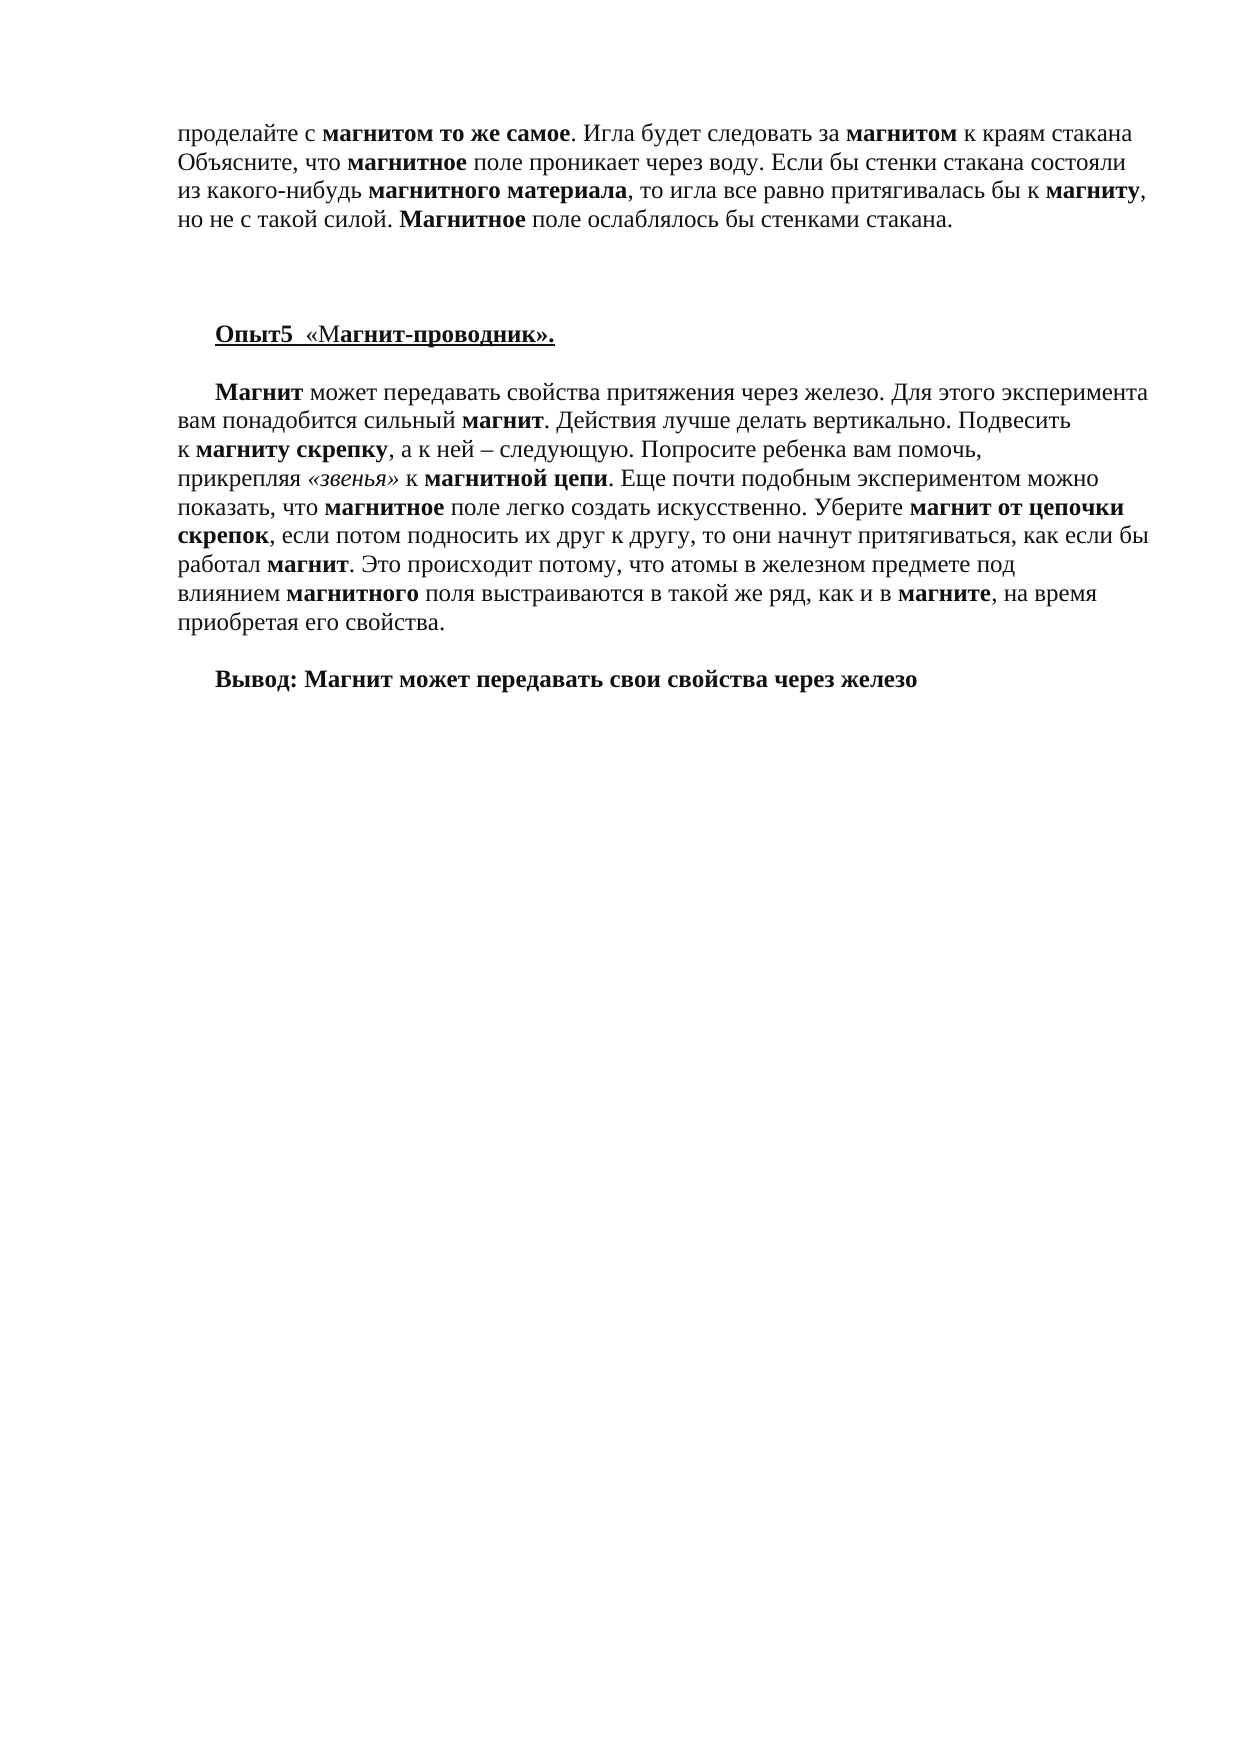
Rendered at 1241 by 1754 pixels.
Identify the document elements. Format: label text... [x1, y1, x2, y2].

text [177, 118, 1152, 233]
text Магнит может передавать свойства притяжения через железо. Для этого эксперимента вам понадобится сильный магнит. Действия лучше делать вертикально. Подвесить к магниту скрепку, а к ней – следующую. Попросите ребенка вам помочь, прикрепляя «звенья» к магнитной цепи. Еще почти подобным экспериментом можно показать, что магнитное поле легко создать искусственно. Уберите магнит от цепочки скрепок, если потом подносить их друг к другу, то они начнут притягиваться, как если бы работал магнит. Это происходит потому, что атомы в железном предмете под влиянием магнитного поля выстраиваются в такой же ряд, как и в магните, на время приобретая его свойства. [177, 377, 1152, 636]
text Вывод: Магнит может передавать свои свойства через железо [177, 664, 1152, 693]
text Опыт5 «Магнит-проводник». [177, 319, 1152, 348]
